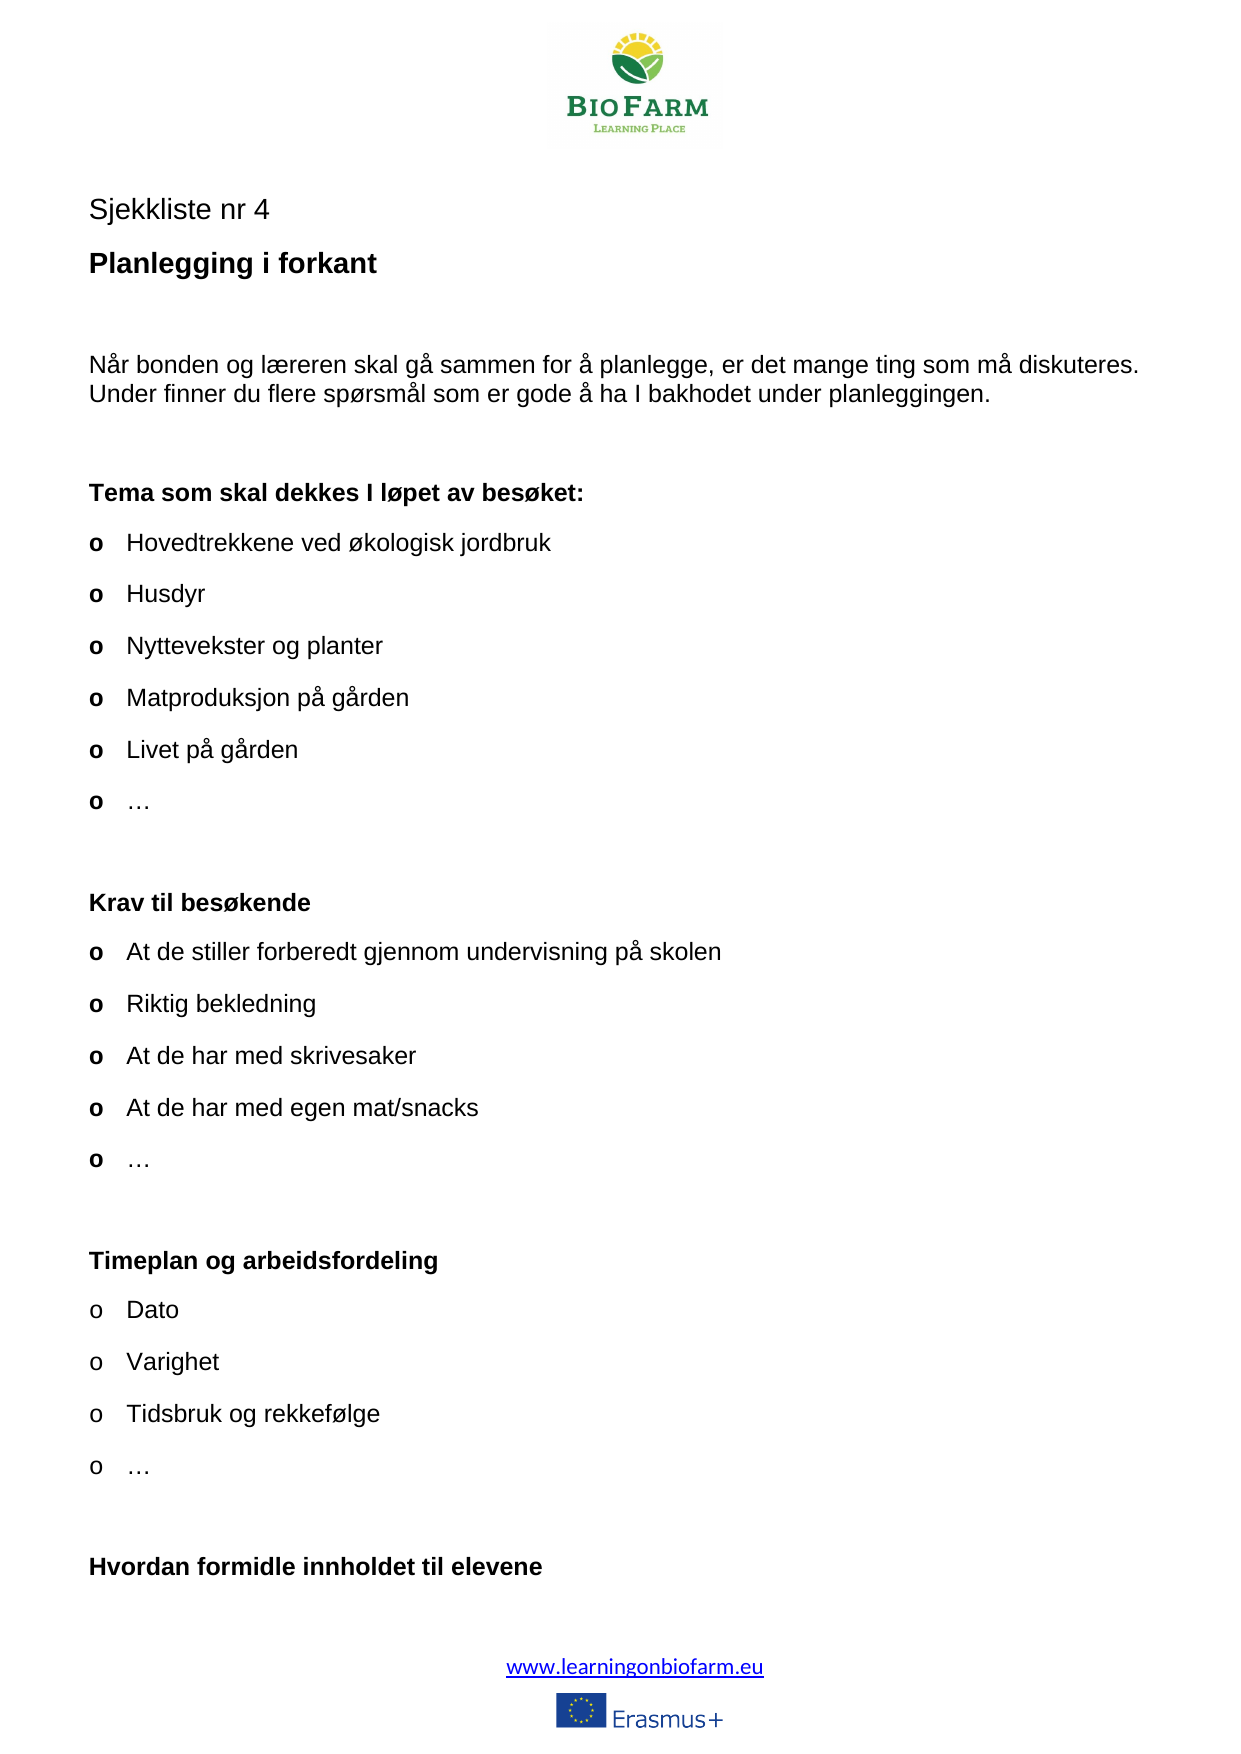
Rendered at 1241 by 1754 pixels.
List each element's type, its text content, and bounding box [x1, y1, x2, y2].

list Nyttevekster og planter [89, 631, 1181, 662]
list Hovedtrekkene ved økologisk jordbruk [89, 527, 1181, 558]
list Tidsbruk og rekkefølge [89, 1399, 1181, 1430]
text Krav til besøkende [89, 888, 1181, 916]
picture [547, 22, 723, 149]
list Matproduksjon på gården [89, 683, 1181, 714]
list … [89, 1144, 1181, 1175]
list Riktig bekledning [89, 989, 1181, 1020]
text Sjekkliste nr 4 [89, 192, 1181, 225]
list … [89, 786, 1181, 817]
list Husdyr [89, 579, 1181, 610]
list At de har med skrivesaker [89, 1041, 1181, 1072]
picture [556, 1693, 723, 1728]
list … [89, 1451, 1181, 1482]
text Hvordan formidle innholdet til elevene [89, 1552, 1181, 1581]
text Når bonden og læreren skal gå sammen for å planlegge, er det mange ting som må diskuteres. Under finner du flere spørsmål som er gode å ha I bakhodet under planleggingen. [89, 350, 1181, 407]
list Dato [89, 1295, 1181, 1326]
text Tema som skal dekkes I løpet av besøket: [89, 478, 1181, 507]
list At de stiller forberedt gjennom undervisning på skolen [89, 937, 1181, 968]
text Timeplan og arbeidsfordeling [89, 1246, 1181, 1274]
list At de har med egen mat/snacks [89, 1093, 1181, 1123]
list Varighet [89, 1347, 1181, 1378]
text Planlegging i forkant [89, 246, 1181, 279]
list Livet på gården [89, 734, 1181, 766]
